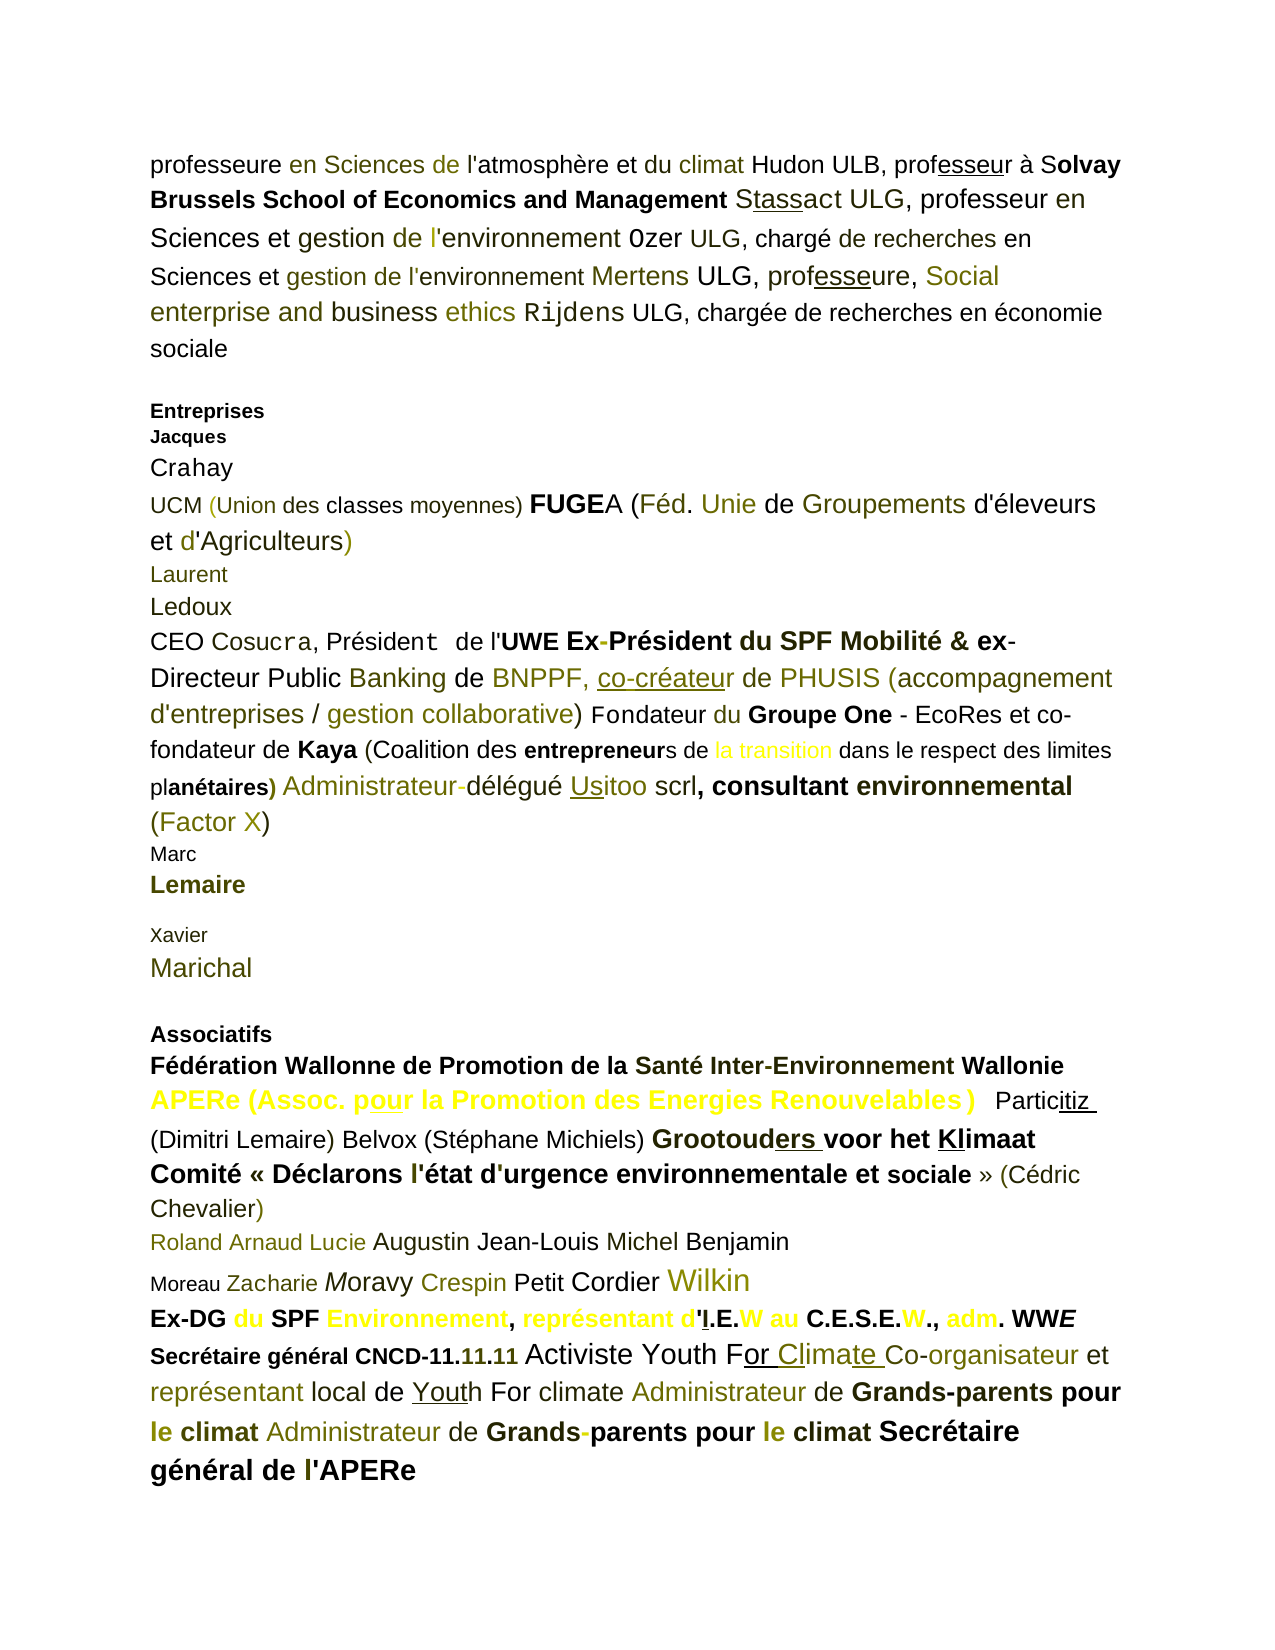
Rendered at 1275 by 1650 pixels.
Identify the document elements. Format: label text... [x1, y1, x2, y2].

text Associatifs [150, 1021, 1125, 1047]
text CEO Cosucra, Président de l'UWE Ex-Président du SPF Mobilité & ex-Directeur Public Banking de BNPPF, co-créateur de PHUSIS (accompagnement d'entreprises / gestion collaborative) Fondateur du Groupe One - EcoRes et co-fondateur de Kaya (Coalition des entrepreneurs de la transition dans le respect des limites planétaires) Administrateur-délégué Usitoo scrl, consultant environnemental (Factor X) [150, 624, 1125, 837]
text Moreau Zacharie Moravy Crespin Petit Cordier Wilkin [150, 1262, 1125, 1298]
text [150, 150, 1125, 362]
text Marichal [150, 952, 1125, 983]
text UCM (Union des classes moyennes) FUGEA (Féd. Unie de Groupements d'éleveurs et d'Agriculteurs) [150, 488, 1125, 557]
text Lemaire [150, 869, 1125, 898]
text Fédération Wallonne de Promotion de la Santé Inter-Environnement Wallonie APERe (Assoc. pour la Promotion des Energies Renouvelables) Particitiz (Dimitri Lemaire) Belvox (Stéphane Michiels) Grootouders voor het Klimaat Comité « Déclarons l'état d'urgence environnementale et sociale » (Cédric Chevalier) [150, 1051, 1125, 1223]
text Laurent [150, 561, 1125, 588]
text Crahay [150, 453, 1125, 484]
text Xavier [150, 923, 1125, 948]
text Roland Arnaud Lucie Augustin Jean-Louis Michel Benjamin [150, 1227, 1125, 1257]
text Jacques [150, 426, 1125, 449]
text Ledoux [150, 591, 1125, 620]
text Marc [150, 842, 1125, 866]
text Entreprises [150, 399, 1125, 423]
text Ex-DG du SPF Environnement, représentant d'I.E.W au C.E.S.E.W., adm. WWE Secrétaire général CNCD-11.11.11 Activiste Youth For Climate Co-organisateur et représentant local de Youth For climate Administrateur de Grands-parents pour le climat Administrateur de Grands-parents pour le climat Secrétaire général de l'APERe [150, 1303, 1125, 1486]
